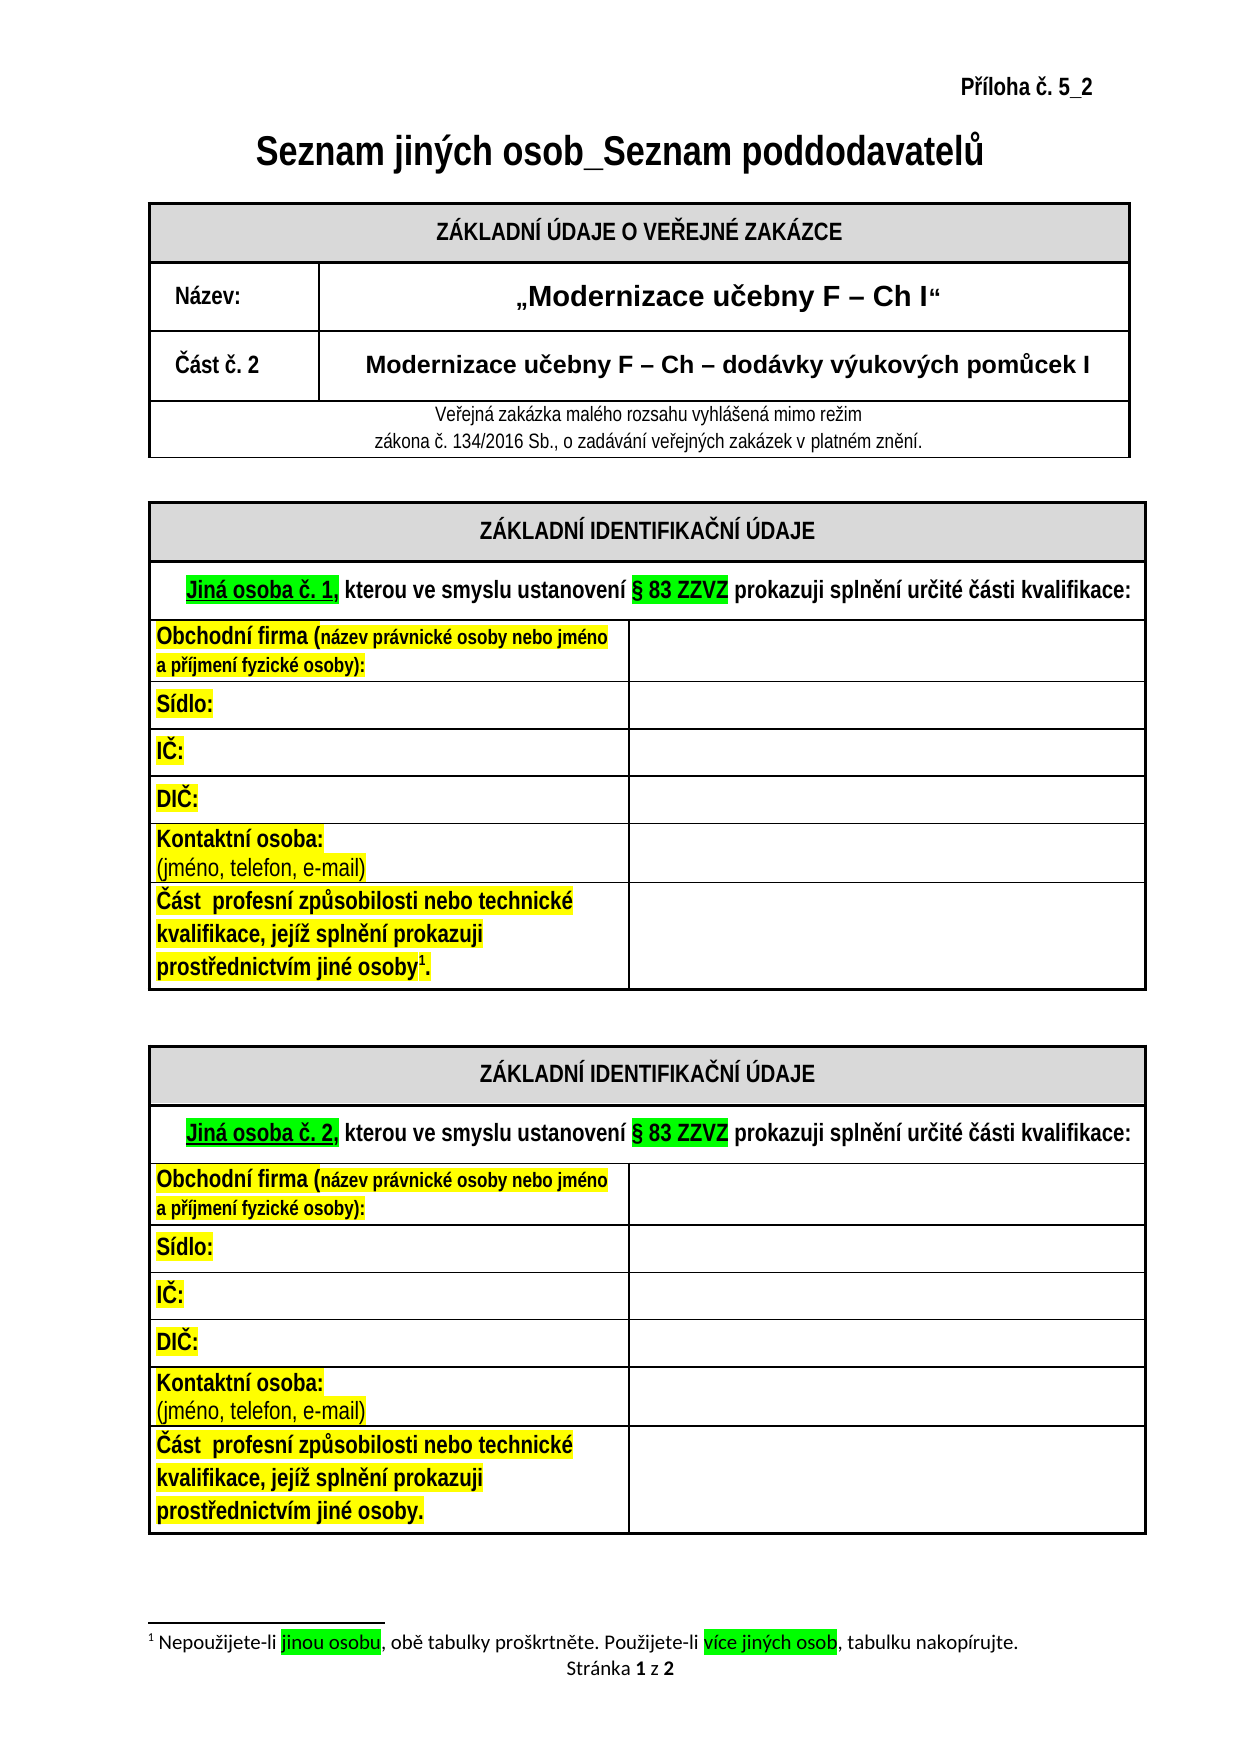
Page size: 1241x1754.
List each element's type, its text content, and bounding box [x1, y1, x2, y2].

table_cell Obchodní firma (název právnické osoby nebo jméno a příjmení fyzické osoby): [151, 621, 628, 681]
table_cell IČ: [151, 1273, 628, 1319]
table_cell Část profesní způsobilosti nebo technické kvalifikace, jejíž splnění prokazuji prostřednictvím jiné osoby. [151, 883, 628, 988]
table_cell Sídlo: [151, 1226, 628, 1271]
table_cell IČ: [151, 730, 628, 775]
table_header Základní údaje o veřejné zakázce [151, 205, 1128, 261]
table_cell Veřejná zakázka malého rozsahu vyhlášená mimo režim zákona č. 134/2016 Sb., o zadávání veřejných zakázek v platném znění. [151, 402, 1128, 457]
table_cell [630, 824, 1144, 882]
table_cell Kontaktní osoba: (jméno, telefon, e-mail) [324, 824, 628, 882]
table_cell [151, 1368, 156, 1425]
text Příloha č. 5_2 [148, 72, 1093, 101]
text Seznam jiných osob_Seznam poddodavatelů [148, 126, 1093, 174]
table_cell [630, 1226, 1144, 1271]
table_cell [630, 1320, 1144, 1366]
table_cell Název: [151, 264, 318, 330]
table_cell Kontaktní osoba: (jméno, telefon, e-mail) [324, 1368, 628, 1425]
table_cell [630, 1368, 1144, 1425]
table_cell „Modernizace učebny F – Ch I“ [320, 264, 1128, 330]
table_header Základní identifikační údaje [151, 504, 1144, 560]
table_cell Část č. 2 [151, 332, 318, 400]
table_cell [630, 730, 1144, 775]
table_cell [630, 1273, 1144, 1319]
table_cell [630, 777, 1144, 823]
table_cell Modernizace učebny F – Ch – dodávky výukových pomůcek I [320, 332, 1128, 400]
table_cell [630, 883, 1144, 988]
table_header Základní identifikační údaje [151, 1048, 1144, 1103]
table_cell [630, 621, 1144, 681]
table_cell DIČ: [151, 1320, 628, 1366]
table_cell [630, 1164, 1144, 1224]
table_cell Část profesní způsobilosti nebo technické kvalifikace, jejíž splnění prokazuji prostřednictvím jiné osoby. [151, 1427, 628, 1532]
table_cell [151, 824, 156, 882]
table_cell Sídlo: [151, 682, 628, 728]
table_cell [630, 1427, 1144, 1532]
table_cell Jiná osoba č. 1, kterou ve smyslu ustanovení § 83 ZZVZ prokazuji splnění určité části kvalifikace: [151, 563, 1144, 619]
table_cell [630, 682, 1144, 728]
table_cell Obchodní firma (název právnické osoby nebo jméno a příjmení fyzické osoby): [151, 1164, 628, 1224]
table_cell Jiná osoba č. 2, kterou ve smyslu ustanovení § 83 ZZVZ prokazuji splnění určité části kvalifikace: [151, 1107, 1144, 1163]
table_cell DIČ: [151, 777, 628, 823]
